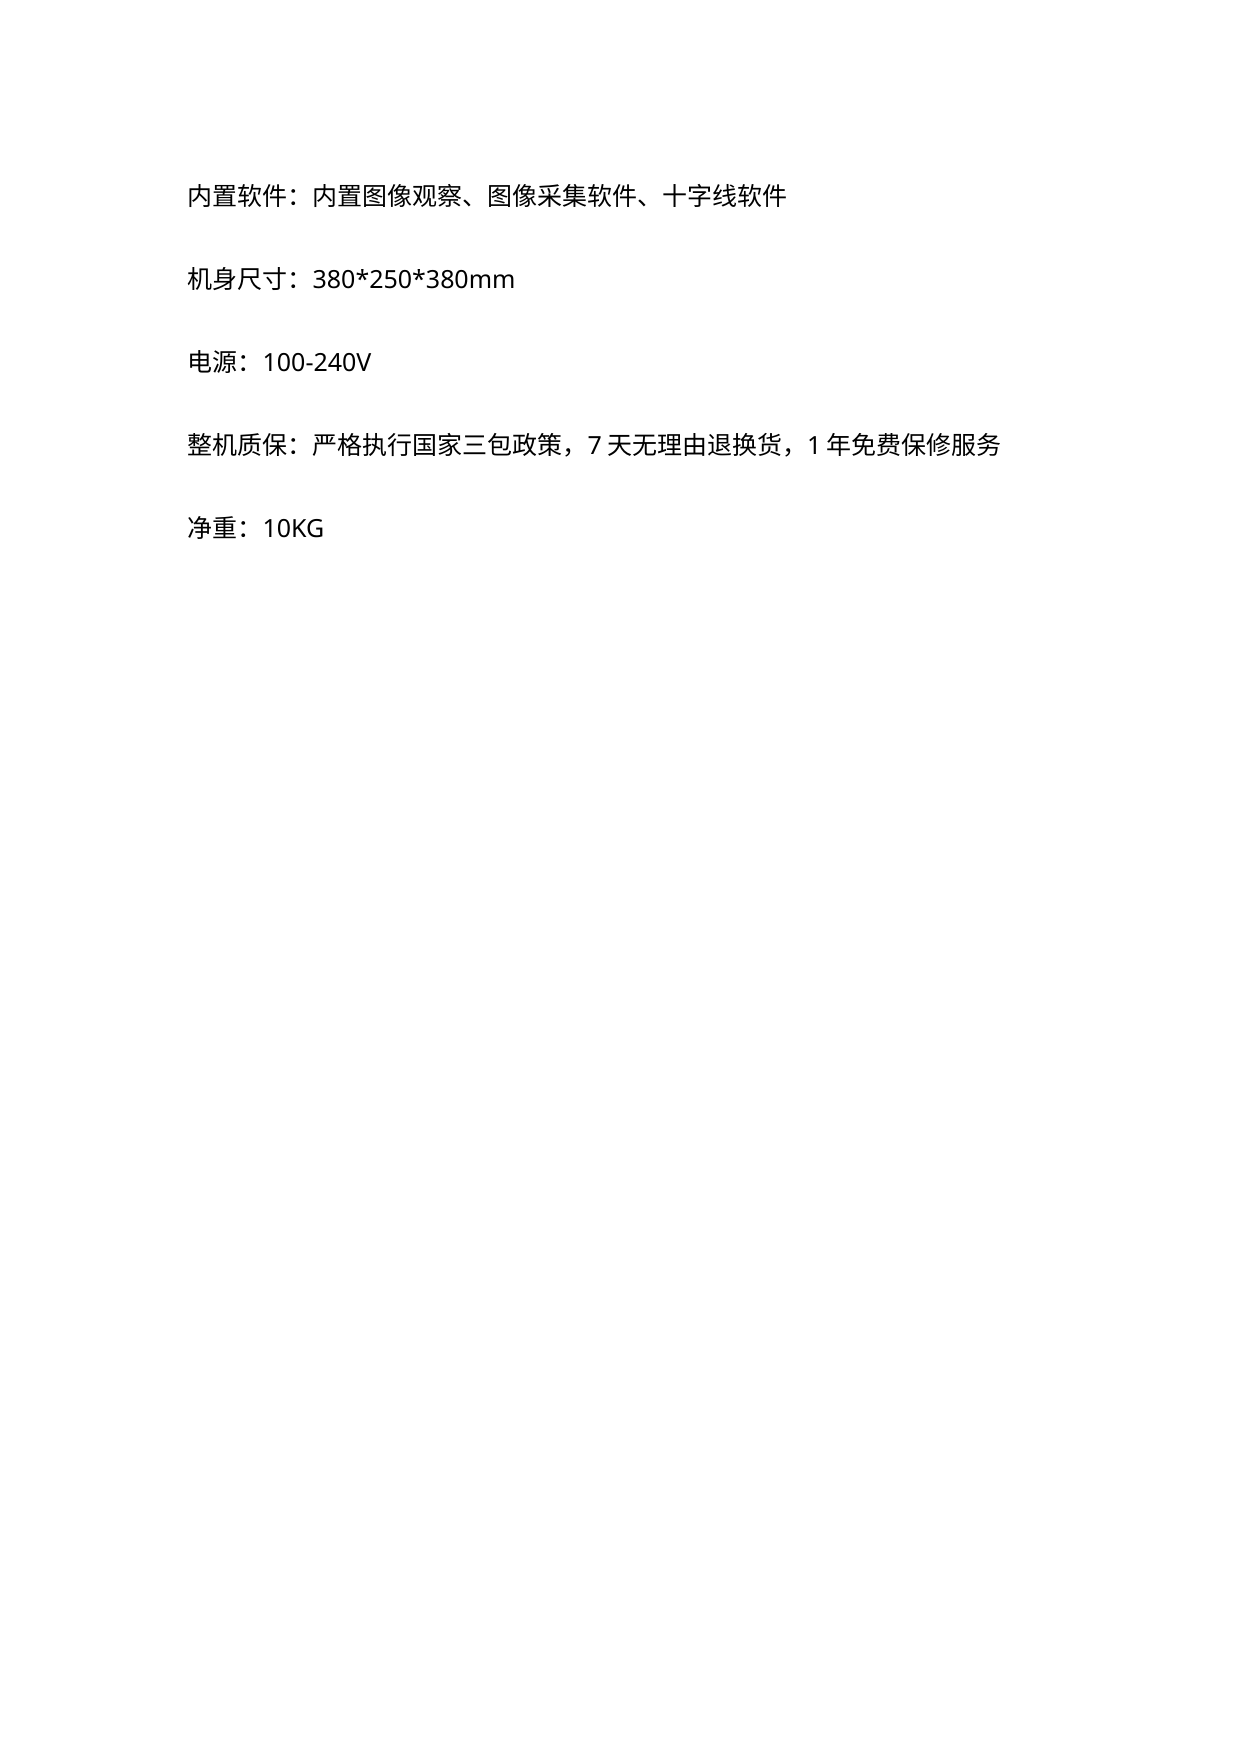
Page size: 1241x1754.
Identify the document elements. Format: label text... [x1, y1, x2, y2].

text 整机质保：严格执行国家三包政策，7天无理由退换货，1年免费保修服务 [187, 411, 1053, 476]
text 机身尺寸：380*250*380mm [187, 245, 1053, 310]
text 电源：100-240V [187, 328, 1053, 393]
text 净重：10KG [187, 494, 1053, 559]
text 内置软件：内置图像观察、图像采集软件、十字线软件 [187, 162, 1053, 227]
